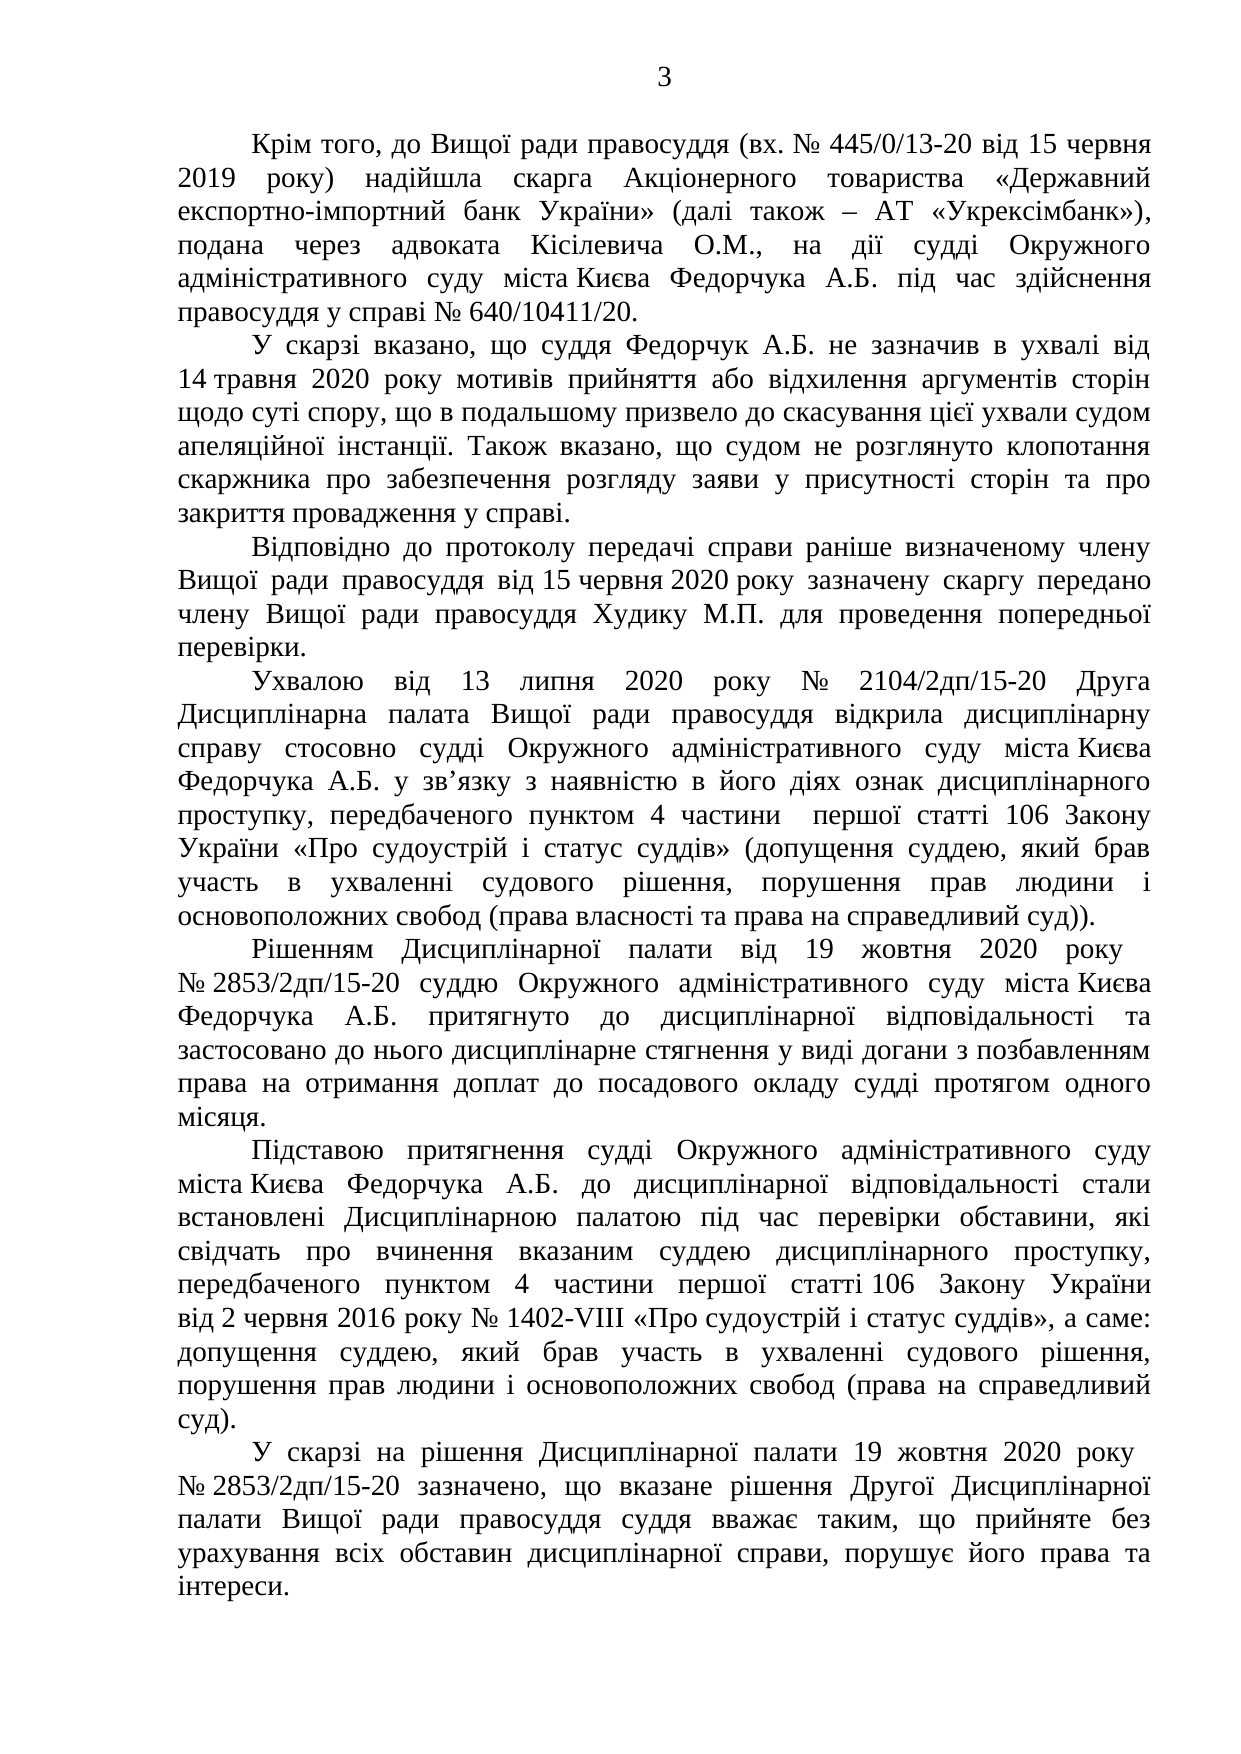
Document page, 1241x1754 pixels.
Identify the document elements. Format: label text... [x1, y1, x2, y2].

text Ухвалою від 13 липня 2020 року № 2104/2дп/15-20 Друга Дисциплінарна палата Вищої ради правосуддя відкрила дисциплінарну справу стосовно судді Окружного адміністративного суду міста Києва Федорчука А.Б. у зв’язку з наявністю в його діях ознак дисциплінарного проступку, передбаченого пунктом 4 частини першої статті 106 Закону України «Про судоустрій і статус суддів» (допущення суддею, який брав участь в ухваленні судового рішення, порушення прав людини і основоположних свобод (права власності та права на справедливий суд)). [177, 663, 1152, 931]
text Рішенням Дисциплінарної палати від 19 жовтня 2020 року № 2853/2дп/15-20 суддю Окружного адміністративного суду міста Києва Федорчука А.Б. притягнуто до дисциплінарної відповідальності та застосовано до нього дисциплінарне стягнення у виді догани з позбавленням права на отримання доплат до посадового окладу судді протягом одного місяця. [177, 931, 1152, 1132]
text Відповідно до протоколу передачі справи раніше визначеному члену Вищої ради правосуддя від 15 червня 2020 року зазначену скаргу передано члену Вищої ради правосуддя Худику М.П. для проведення попередньої перевірки. [177, 529, 1152, 663]
text Крім того, до Вищої ради правосуддя (вх. № 445/0/13-20 від 15 червня 2019 року) надійшла скарга Акціонерного товариства «Державний експортно-імпортний банк України» (далі також – АТ «Укрексімбанк»), подана через адвоката Кісілевича О.М., на дії судді Окружного адміністративного суду міста Києва Федорчука А.Б. під час здійснення правосуддя у справі № 640/10411/20. [177, 126, 1152, 327]
text Підставою притягнення судді Окружного адміністративного суду міста Києва Федорчука А.Б. до дисциплінарної відповідальності стали встановлені Дисциплінарною палатою під час перевірки обставини, які свідчать про вчинення вказаним суддею дисциплінарного проступку, передбаченого пунктом 4 частини першої статті 106 Закону України від 2 червня 2016 року № 1402-VIII «Про судоустрій і статус суддів», а саме: допущення суддею, який брав участь в ухваленні судового рішення, порушення прав людини і основоположних свобод (права на справедливий суд). [177, 1132, 1152, 1434]
text У скарзі вказано, що суддя Федорчук А.Б. не зазначив в ухвалі від 14 травня 2020 року мотивів прийняття або відхилення аргументів сторін щодо суті спору, що в подальшому призвело до скасування цієї ухвали судом апеляційної інстанції. Також вказано, що судом не розглянуто клопотання скаржника про забезпечення розгляду заяви у присутності сторін та про закриття провадження у справі. [177, 327, 1152, 529]
text У скарзі на рішення Дисциплінарної палати 19 жовтня 2020 року № 2853/2дп/15-20 зазначено, що вказане рішення Другої Дисциплінарної палати Вищої ради правосуддя суддя вважає таким, що прийняте без урахування всіх обставин дисциплінарної справи, порушує його права та інтереси. [177, 1434, 1152, 1602]
